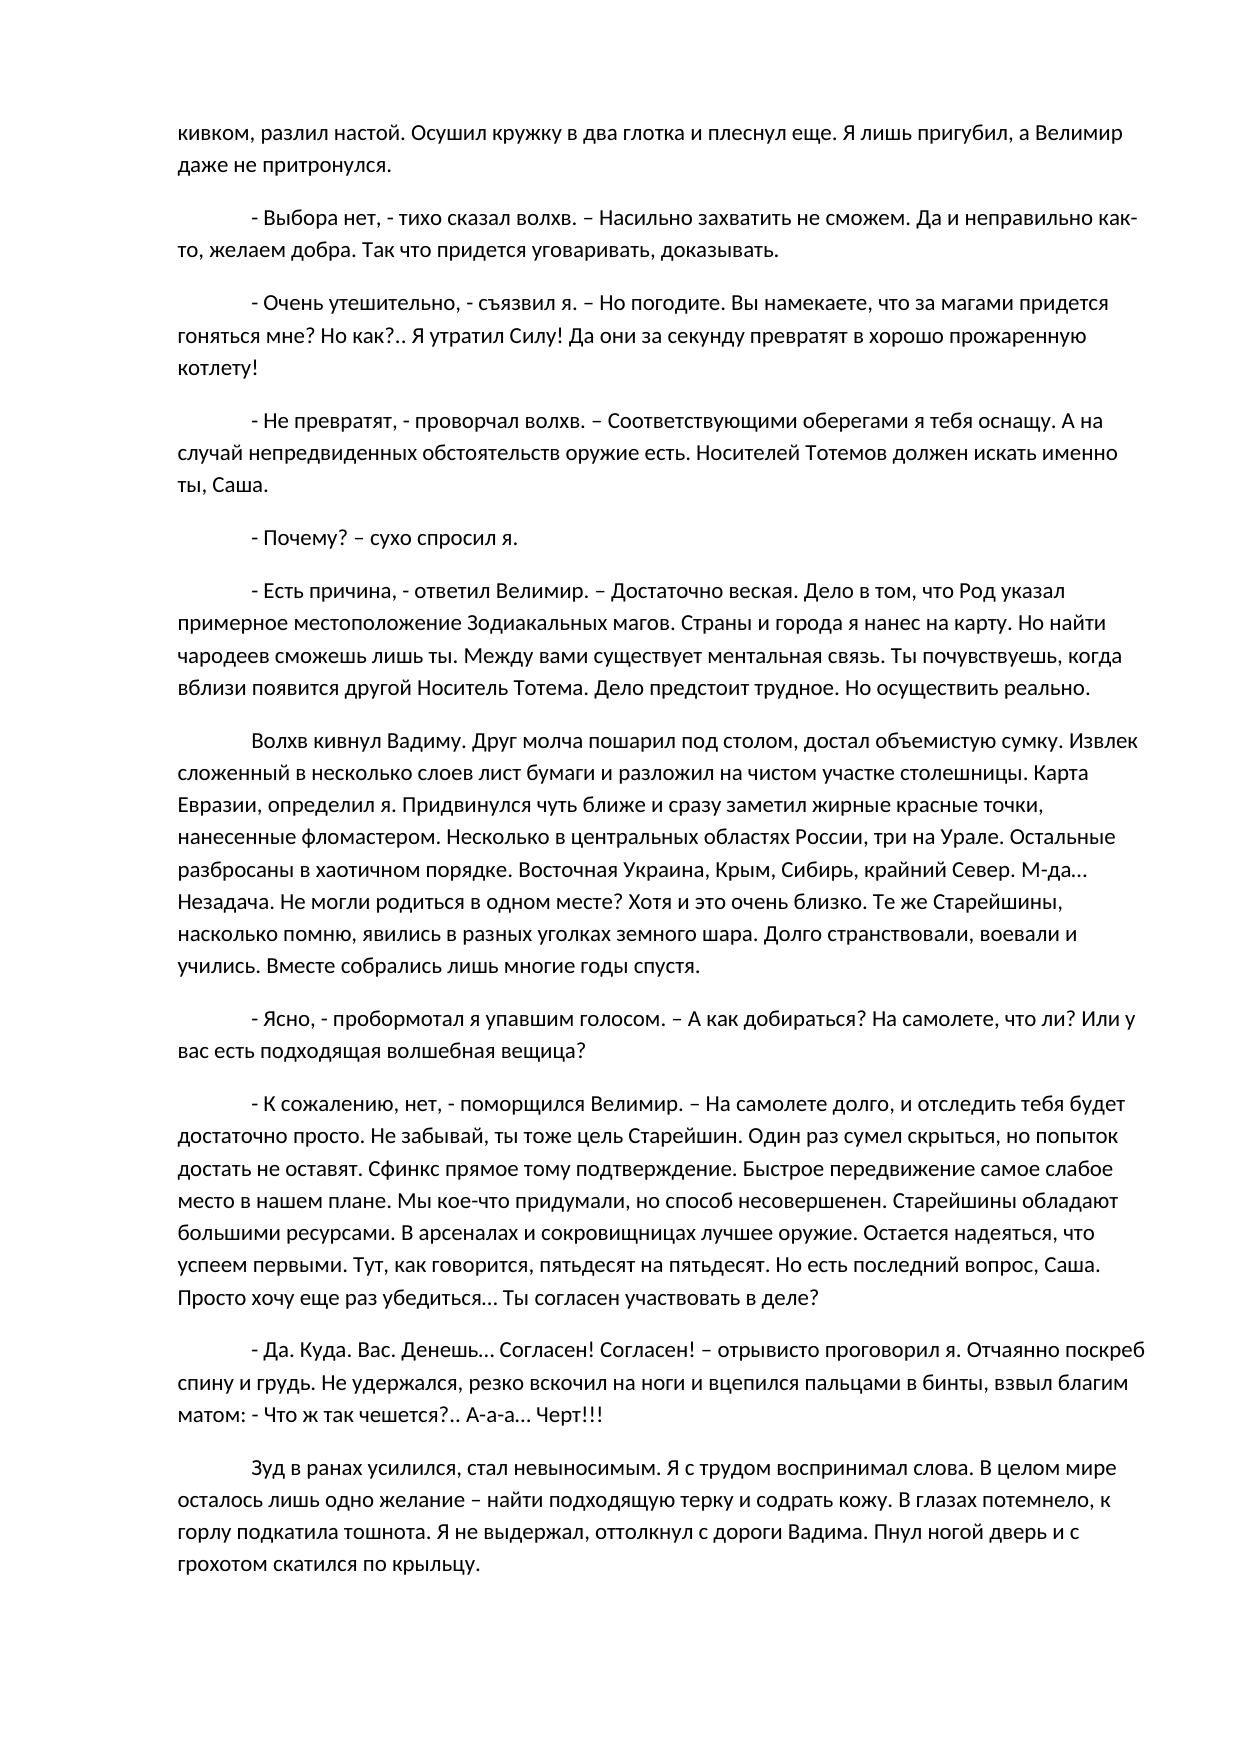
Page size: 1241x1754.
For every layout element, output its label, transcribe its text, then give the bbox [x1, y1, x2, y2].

text - Очень утешительно, - съязвил я. – Но погодите. Вы намекаете, что за магами придется гоняться мне? Но как?.. Я утратил Силу! Да они за секунду превратят в хорошо прожаренную котлету! [177, 288, 1152, 381]
text Зуд в ранах усилился, стал невыносимым. Я с трудом воспринимал слова. В целом мире осталось лишь одно желание – найти подходящую терку и содрать кожу. В глазах потемнело, к горлу подкатила тошнота. Я не выдержал, оттолкнул с дороги Вадима. Пнул ногой дверь и с грохотом скатился по крыльцу. [177, 1453, 1152, 1578]
text - Выбора нет, - тихо сказал волхв. – Насильно захватить не сможем. Да и неправильно как-то, желаем добра. Так что придется уговаривать, доказывать. [177, 203, 1152, 263]
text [177, 118, 1152, 178]
text - Ясно, - пробормотал я упавшим голосом. – А как добираться? На самолете, что ли? Или у вас есть подходящая волшебная вещица? [177, 1004, 1152, 1064]
text Волхв кивнул Вадиму. Друг молча пошарил под столом, достал объемистую сумку. Извлек сложенный в несколько слоев лист бумаги и разложил на чистом участке столешницы. Карта Евразии, определил я. Придвинулся чуть ближе и сразу заметил жирные красные точки, нанесенные фломастером. Несколько в центральных областях России, три на Урале. Остальные разбросаны в хаотичном порядке. Восточная Украина, Крым, Сибирь, крайний Север. М-да… Незадача. Не могли родиться в одном месте? Хотя и это очень близко. Те же Старейшины, насколько помню, явились в разных уголках земного шара. Долго странствовали, воевали и учились. Вместе собрались лишь многие годы спустя. [177, 726, 1152, 979]
text - К сожалению, нет, - поморщился Велимир. – На самолете долго, и отследить тебя будет достаточно просто. Не забывай, ты тоже цель Старейшин. Один раз сумел скрыться, но попыток достать не оставят. Сфинкс прямое тому подтверждение. Быстрое передвижение самое слабое место в нашем плане. Мы кое-что придумали, но способ несовершенен. Старейшины обладают большими ресурсами. В арсеналах и сокровищницах лучшее оружие. Остается надеяться, что успеем первыми. Тут, как говорится, пятьдесят на пятьдесят. Но есть последний вопрос, Саша. Просто хочу еще раз убедиться… Ты согласен участвовать в деле? [177, 1089, 1152, 1311]
text - Не превратят, - проворчал волхв. – Соответствующими оберегами я тебя оснащу. А на случай непредвиденных обстоятельств оружие есть. Носителей Тотемов должен искать именно ты, Саша. [177, 406, 1152, 498]
text - Да. Куда. Вас. Денешь… Согласен! Согласен! – отрывисто проговорил я. Отчаянно поскреб спину и грудь. Не удержался, резко вскочил на ноги и вцепился пальцами в бинты, взвыл благим матом: - Что ж так чешется?.. А-а-а… Черт!!! [177, 1336, 1152, 1428]
text - Почему? – сухо спросил я. [177, 523, 1152, 551]
text - Есть причина, - ответил Велимир. – Достаточно веская. Дело в том, что Род указал примерное местоположение Зодиакальных магов. Страны и города я нанес на карту. Но найти чародеев сможешь лишь ты. Между вами существует ментальная связь. Ты почувствуешь, когда вблизи появится другой Носитель Тотема. Дело предстоит трудное. Но осуществить реально. [177, 576, 1152, 701]
